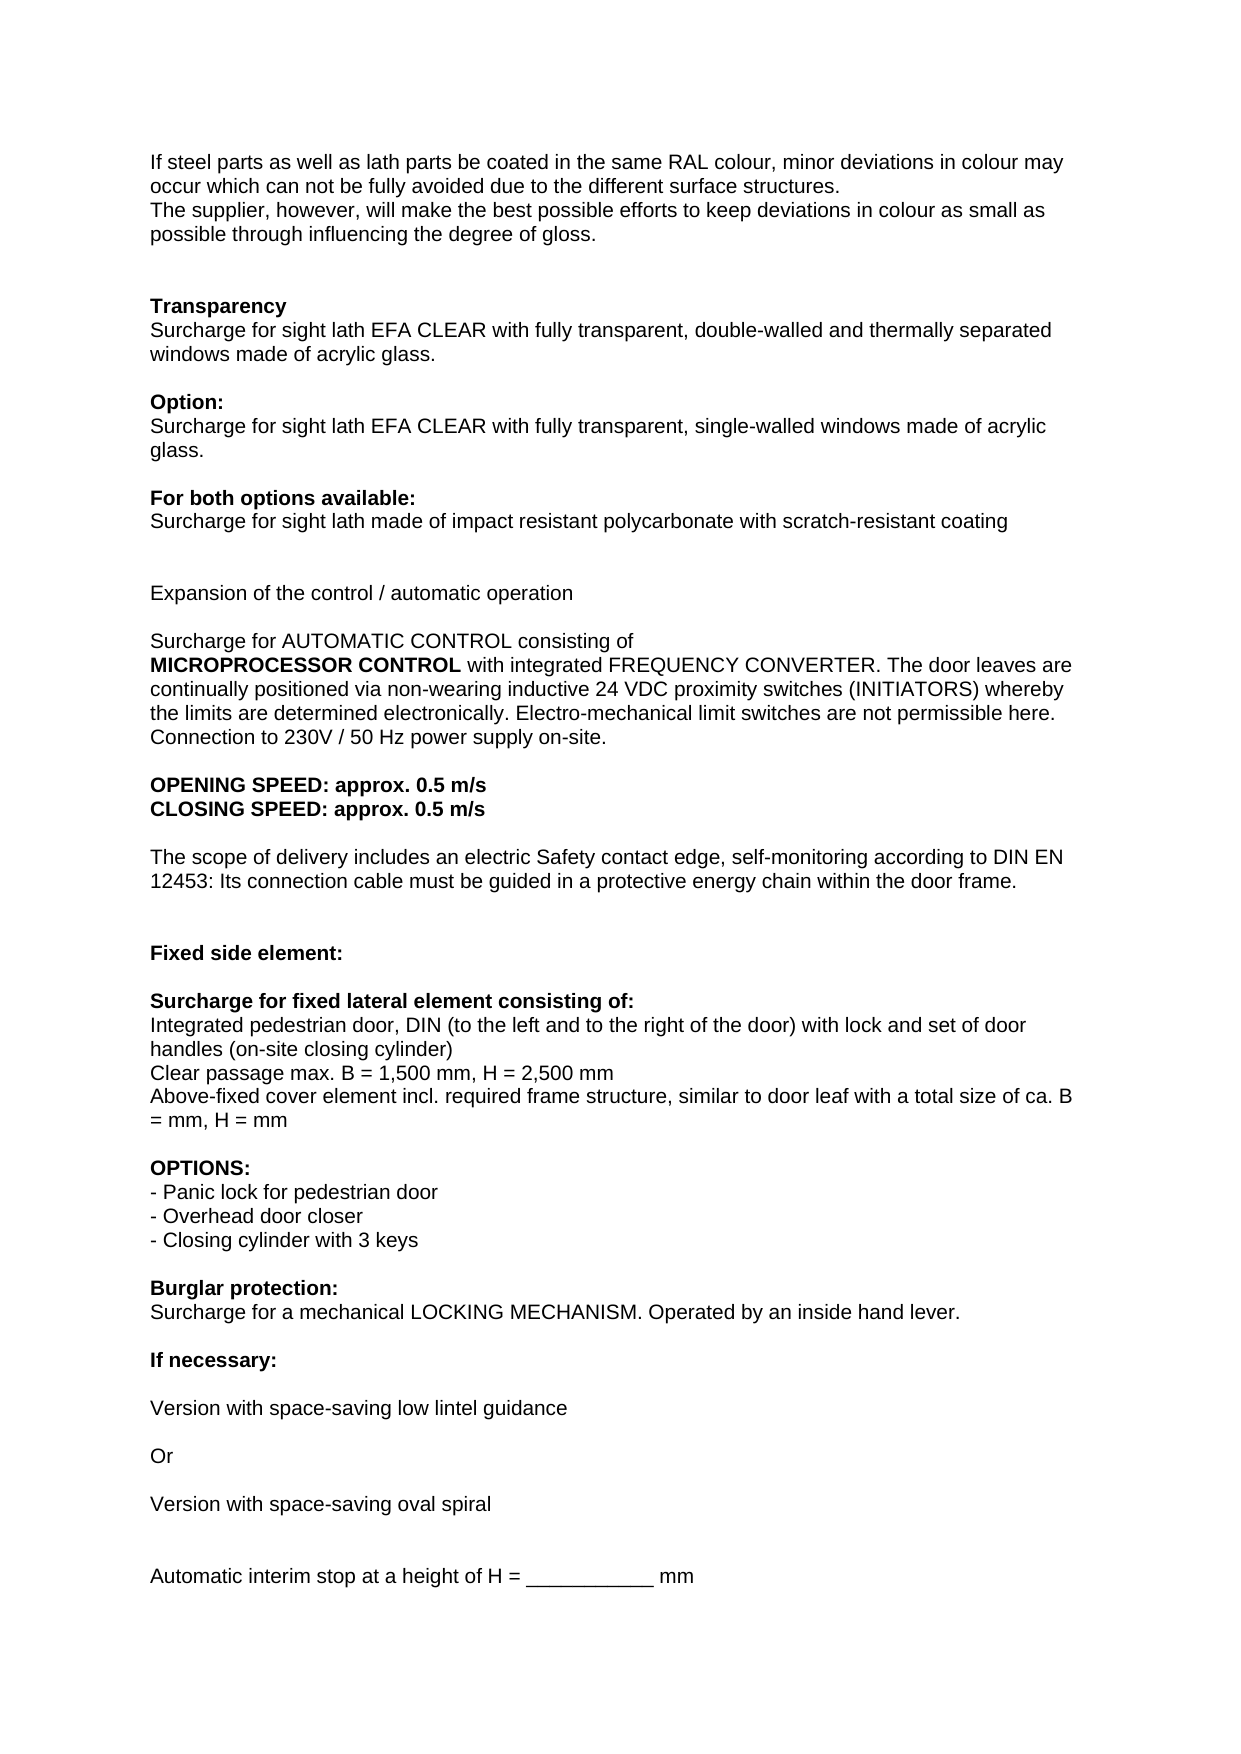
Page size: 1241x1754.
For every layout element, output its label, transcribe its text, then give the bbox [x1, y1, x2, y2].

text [150, 150, 1090, 1180]
text - Panic lock for pedestrian door - Overhead door closer - Closing cylinder with 3 keys Burglar protection: Surcharge for a mechanical LOCKING MECHANISM. Operated by an inside hand lever. If necessary: Version with space-saving low lintel guidance Or Version with space-saving oval spiral Automatic interim stop at a height of H = ___________ mm [150, 1180, 1090, 1587]
